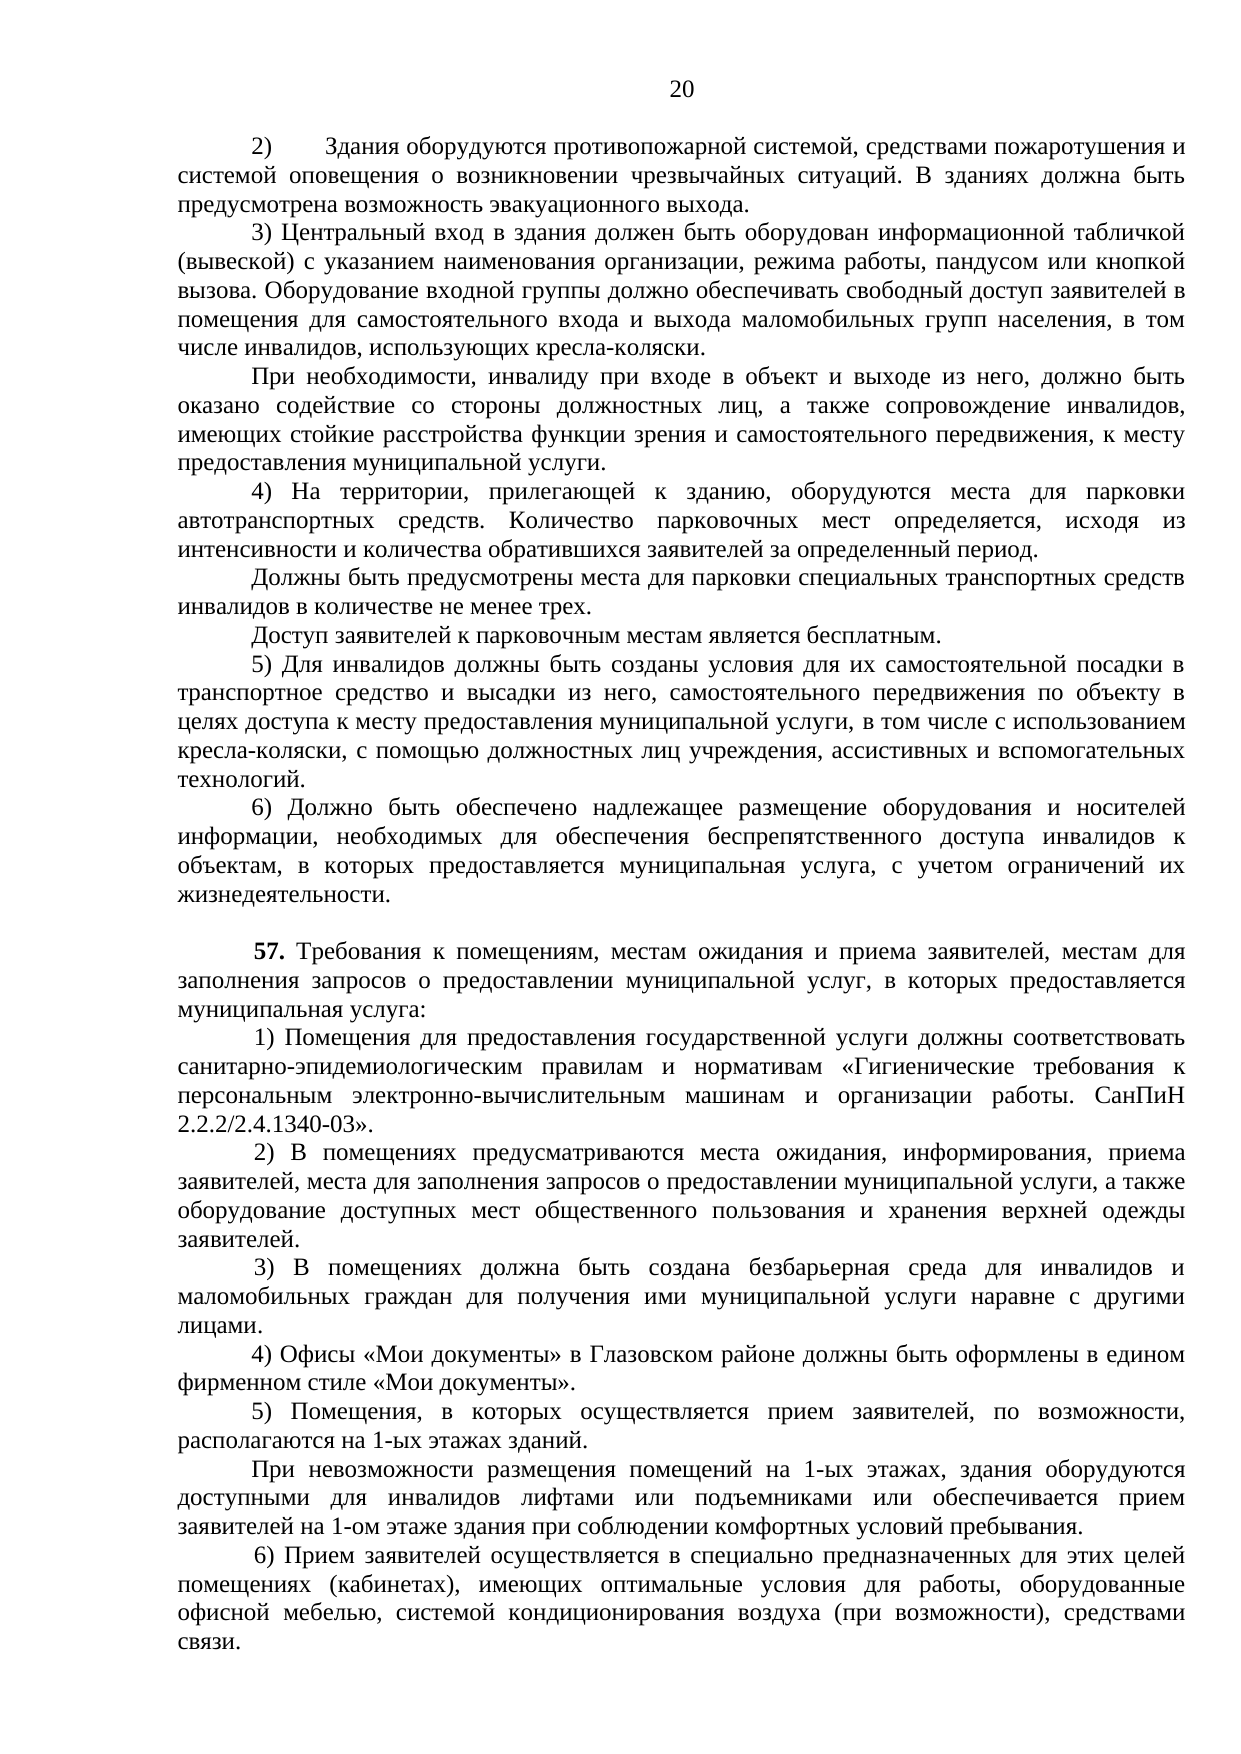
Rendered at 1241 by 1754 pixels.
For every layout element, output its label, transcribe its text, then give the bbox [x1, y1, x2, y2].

text 4) Офисы «Мои документы» в Глазовском районе должны быть оформлены в едином фирменном стиле «Мои документы». [177, 1339, 1186, 1396]
text При необходимости, инвалиду при входе в объект и выходе из него, должно быть оказано содействие со стороны должностных лиц, а также сопровождение инвалидов, имеющих стойкие расстройства функции зрения и самостоятельного передвижения, к месту предоставления муниципальной услуги. [177, 361, 1186, 476]
text 6) Должно быть обеспечено надлежащее размещение оборудования и носителей информации, необходимых для обеспечения беспрепятственного доступа инвалидов к объектам, в которых предоставляется муниципальная услуга, с учетом ограничений их жизнедеятельности. [177, 792, 1186, 907]
text 3) Центральный вход в здания должен быть оборудован информационной табличкой (вывеской) с указанием наименования организации, режима работы, пандусом или кнопкой вызова. Оборудование входной группы должно обеспечивать свободный доступ заявителей в помещения для самостоятельного входа и выхода маломобильных групп населения, в том числе инвалидов, использующих кресла-коляски. [177, 217, 1186, 361]
text 3) В помещениях должна быть создана безбарьерная среда для инвалидов и маломобильных граждан для получения ими муниципальной услуги наравне с другими лицами. [177, 1252, 1186, 1339]
text 2) Здания оборудуются противопожарной системой, средствами пожаротушения и системой оповещения о возникновении чрезвычайных ситуаций. В зданиях должна быть предусмотрена возможность эвакуационного выхода. [177, 131, 1186, 217]
text 2) В помещениях предусматриваются места ожидания, информирования, приема заявителей, места для заполнения запросов о предоставлении муниципальной услуги, а также оборудование доступных мест общественного пользования и хранения верхней одежды заявителей. [177, 1137, 1186, 1252]
text Должны быть предусмотрены места для парковки специальных транспортных средств инвалидов в количестве не менее трех. [177, 562, 1186, 620]
text 1) Помещения для предоставления государственной услуги должны соответствовать санитарно-эпидемиологическим правилам и нормативам «Гигиенические требования к персональным электронно-вычислительным машинам и организации работы. СанПиН 2.2.2/2.4.1340-03». [177, 1022, 1186, 1137]
text Доступ заявителей к парковочным местам является бесплатным. [177, 620, 1186, 649]
text 6) Прием заявителей осуществляется в специально предназначенных для этих целей помещениях (кабинетах), имеющих оптимальные условия для работы, оборудованные офисной мебелью, системой кондиционирования воздуха (при возможности), средствами связи. [177, 1540, 1186, 1655]
text При невозможности размещения помещений на 1-ых этажах, здания оборудуются доступными для инвалидов лифтами или подъемниками или обеспечивается прием заявителей на 1-ом этаже здания при соблюдении комфортных условий пребывания. [177, 1454, 1186, 1540]
text 4) На территории, прилегающей к зданию, оборудуются места для парковки автотранспортных средств. Количество парковочных мест определяется, исходя из интенсивности и количества обратившихся заявителей за определенный период. [177, 476, 1186, 562]
text 5) Помещения, в которых осуществляется прием заявителей, по возможности, располагаются на 1-ых этажах зданий. [177, 1396, 1186, 1454]
text 5) Для инвалидов должны быть созданы условия для их самостоятельной посадки в транспортное средство и высадки из него, самостоятельного передвижения по объекту в целях доступа к месту предоставления муниципальной услуги, в том числе с использованием кресла-коляски, с помощью должностных лиц учреждения, ассистивных и вспомогательных технологий. [177, 649, 1186, 792]
text 57. Требования к помещениям, местам ожидания и приема заявителей, местам для заполнения запросов о предоставлении муниципальной услуг, в которых предоставляется муниципальная услуга: [177, 936, 1186, 1022]
